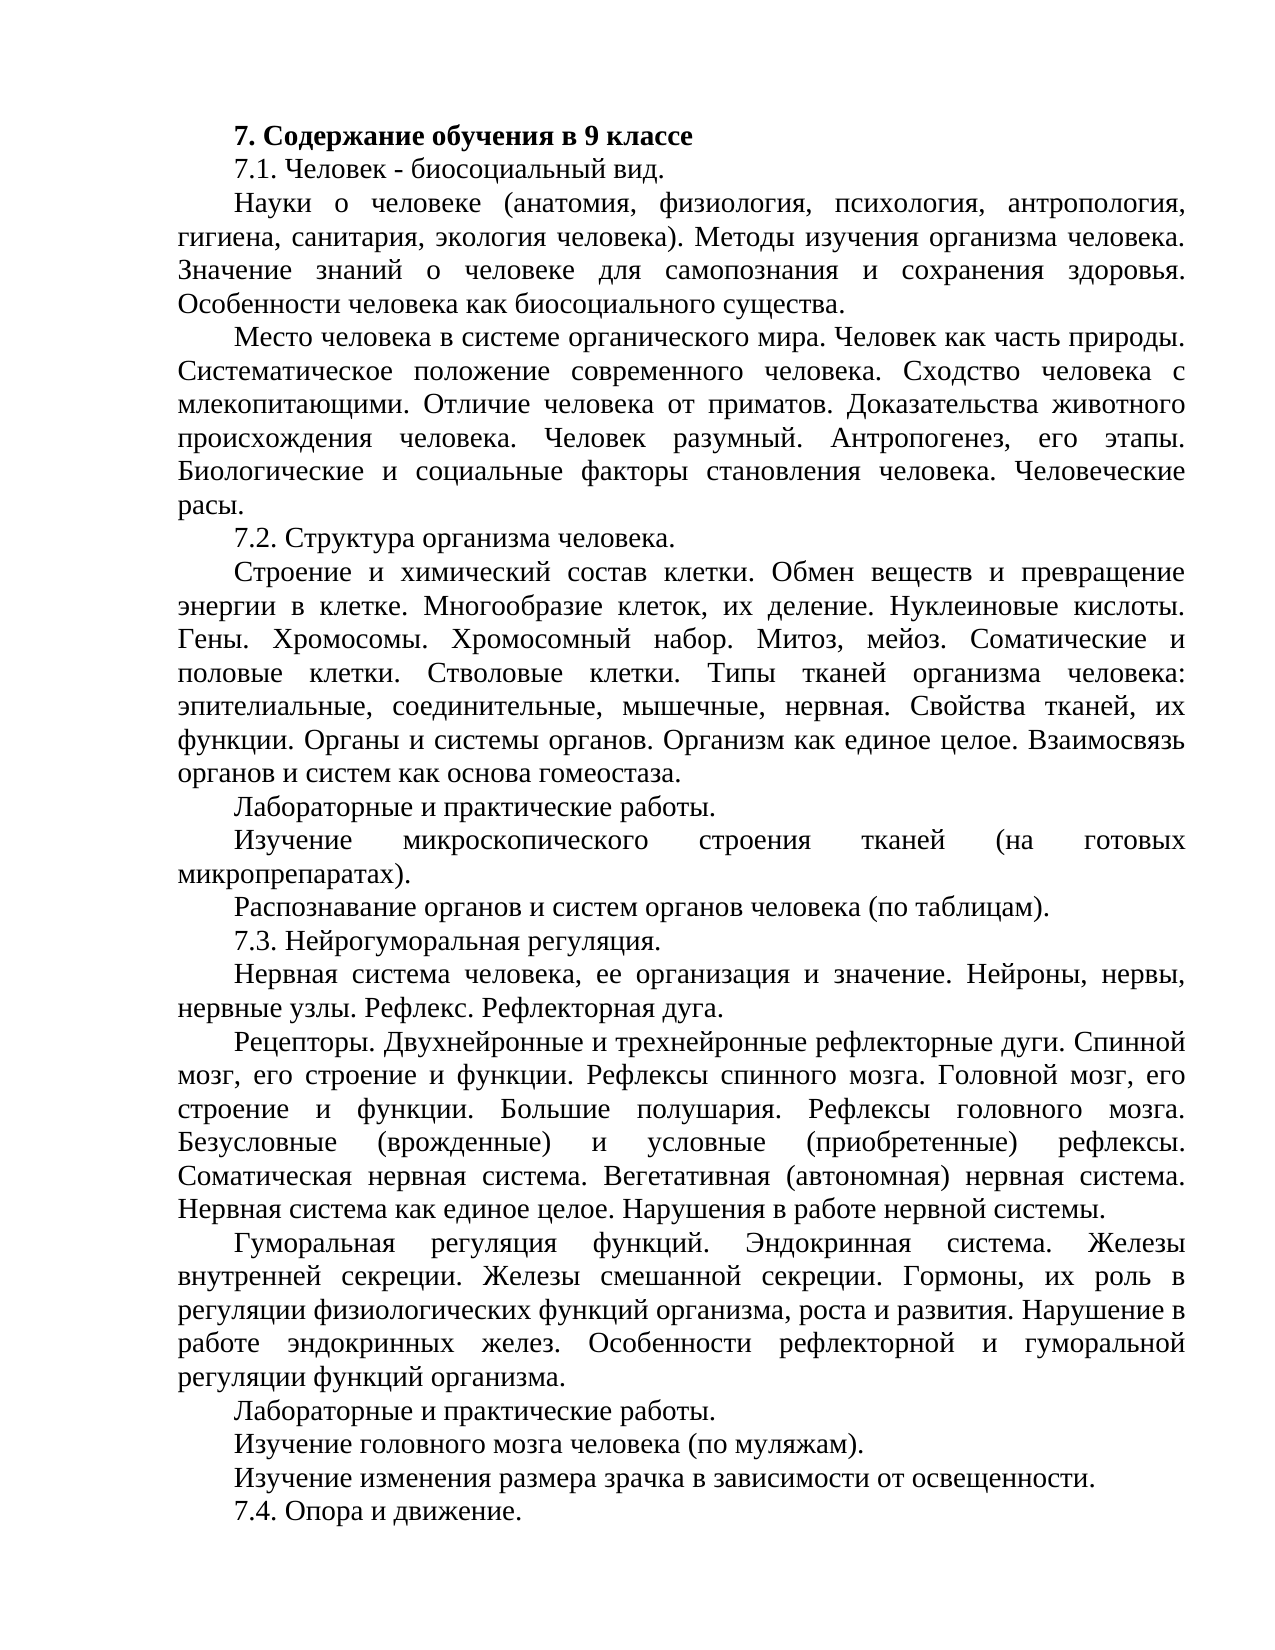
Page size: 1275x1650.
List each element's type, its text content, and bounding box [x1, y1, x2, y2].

text 7. Содержание обучения в 9 классе [177, 118, 1186, 152]
text Нервная система человека, ее организация и значение. Нейроны, нервы, нервные узлы. Рефлекс. Рефлекторная дуга. [177, 957, 1186, 1024]
text Гуморальная регуляция функций. Эндокринная система. Железы внутренней секреции. Железы смешанной секреции. Гормоны, их роль в регуляции физиологических функций организма, роста и развития. Нарушение в работе эндокринных желез. Особенности рефлекторной и гуморальной регуляции функций организма. [177, 1225, 1186, 1393]
text Изучение головного мозга человека (по муляжам). [177, 1426, 1186, 1460]
text Лабораторные и практические работы. [177, 789, 1186, 822]
text Место человека в системе органического мира. Человек как часть природы. Систематическое положение современного человека. Сходство человека с млекопитающими. Отличие человека от приматов. Доказательства животного происхождения человека. Человек разумный. Антропогенез, его этапы. Биологические и социальные факторы становления человека. Человеческие расы. [177, 319, 1186, 521]
text Изучение изменения размера зрачка в зависимости от освещенности. [177, 1460, 1186, 1493]
text 7.2. Структура организма человека. [177, 521, 1186, 554]
text Изучение микроскопического строения тканей (на готовых микропрепаратах). [177, 822, 1186, 889]
text Строение и химический состав клетки. Обмен веществ и превращение энергии в клетке. Многообразие клеток, их деление. Нуклеиновые кислоты. Гены. Хромосомы. Хромосомный набор. Митоз, мейоз. Соматические и половые клетки. Стволовые клетки. Типы тканей организма человека: эпителиальные, соединительные, мышечные, нервная. Свойства тканей, их функции. Органы и системы органов. Организм как единое целое. Взаимосвязь органов и систем как основа гомеостаза. [177, 554, 1186, 789]
text Науки о человеке (анатомия, физиология, психология, антропология, гигиена, санитария, экология человека). Методы изучения организма человека. Значение знаний о человеке для самопознания и сохранения здоровья. Особенности человека как биосоциального существа. [177, 185, 1186, 319]
text 7.1. Человек - биосоциальный вид. [177, 152, 1186, 185]
text 7.3. Нейрогуморальная регуляция. [177, 923, 1186, 957]
text Рецепторы. Двухнейронные и трехнейронные рефлекторные дуги. Спинной мозг, его строение и функции. Рефлексы спинного мозга. Головной мозг, его строение и функции. Большие полушария. Рефлексы головного мозга. Безусловные (врожденные) и условные (приобретенные) рефлексы. Соматическая нервная система. Вегетативная (автономная) нервная система. Нервная система как единое целое. Нарушения в работе нервной системы. [177, 1024, 1186, 1225]
text Распознавание органов и систем органов человека (по таблицам). [177, 889, 1186, 923]
text Лабораторные и практические работы. [177, 1393, 1186, 1426]
text 7.4. Опора и движение. [177, 1493, 1186, 1527]
